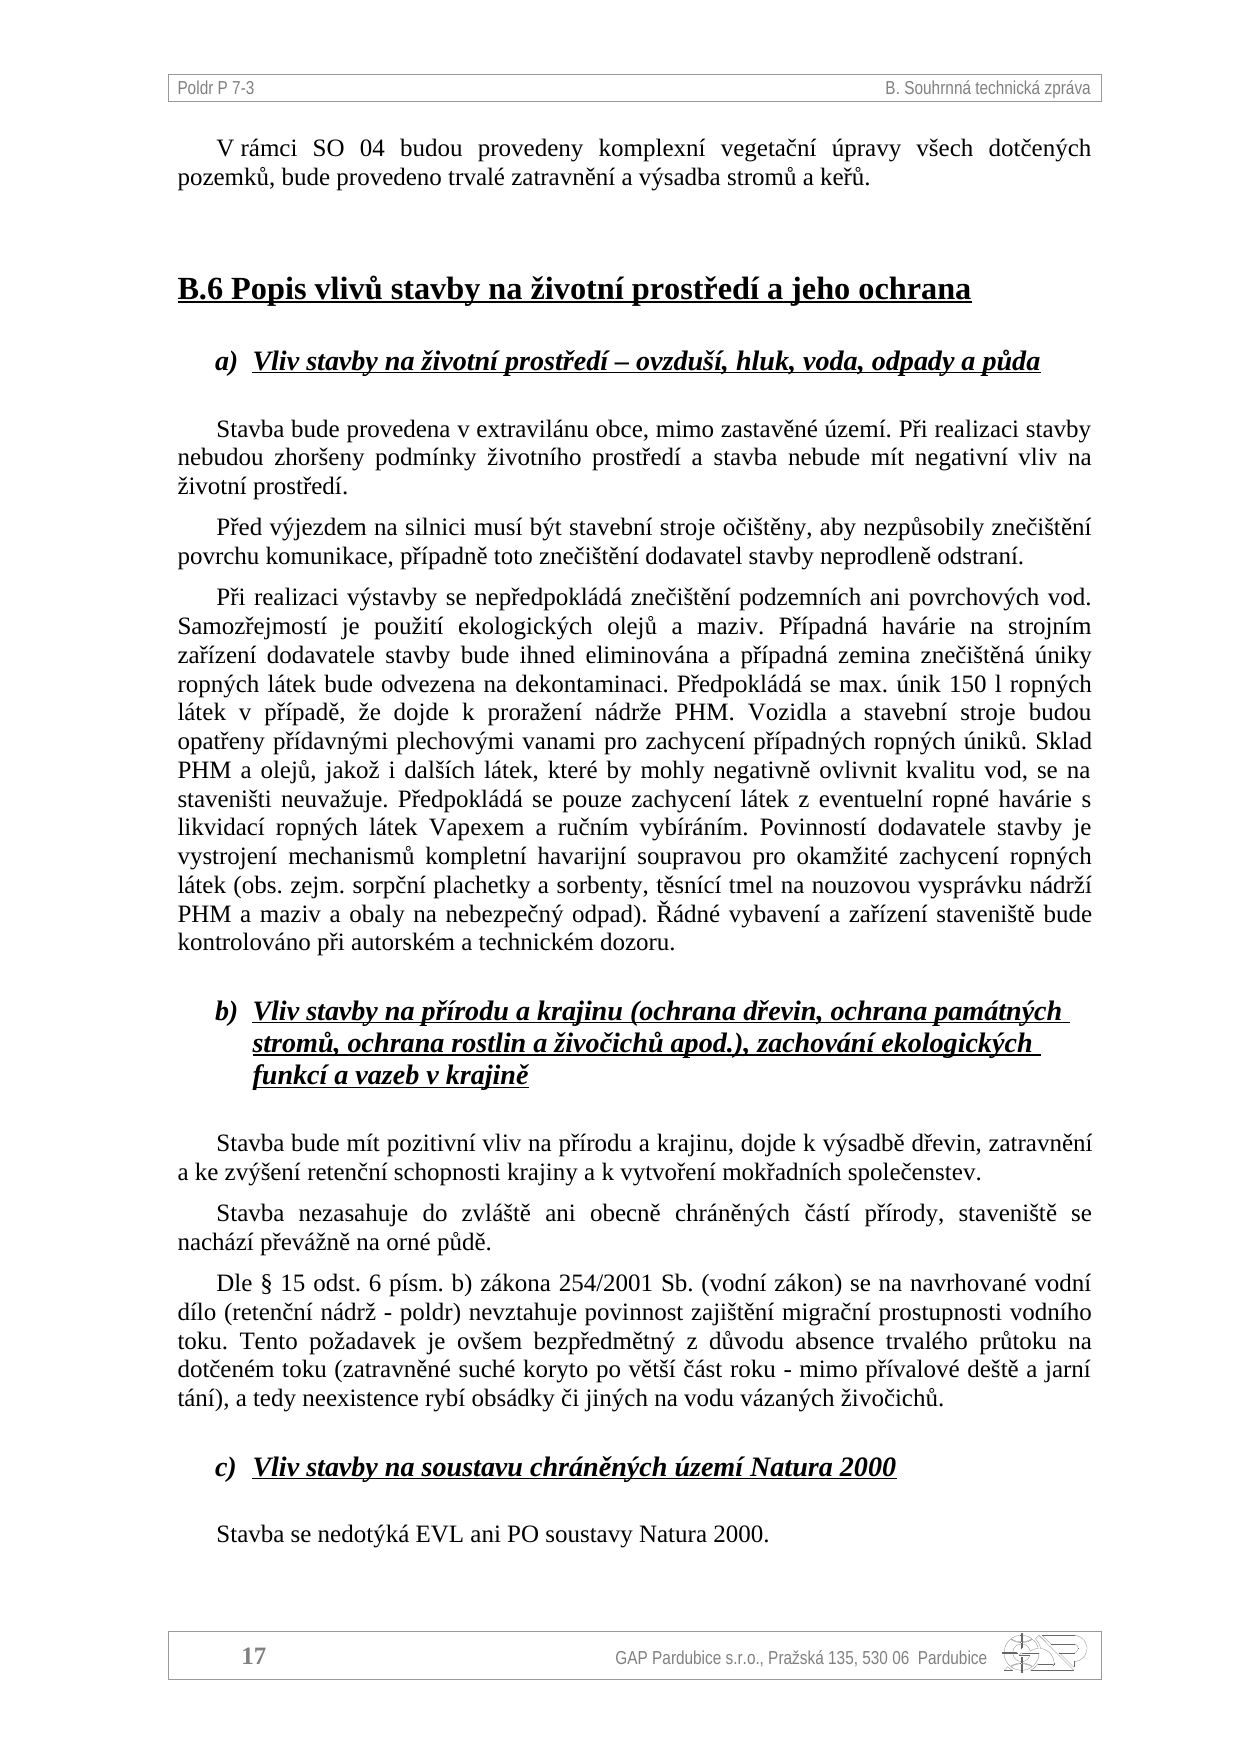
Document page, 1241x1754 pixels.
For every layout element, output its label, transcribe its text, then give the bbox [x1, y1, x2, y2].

text Stavba bude mít pozitivní vliv na přírodu a krajinu, dojde k výsadbě dřevin, zatravnění a ke zvýšení retenční schopnosti krajiny a k vytvoření mokřadních společenstev. [177, 1128, 1092, 1186]
text Před výjezdem na silnici musí být stavební stroje očištěny, aby nezpůsobily znečištění povrchu komunikace, případně toto znečištění dodavatel stavby neprodleně odstraní. [177, 512, 1092, 570]
text B.6 Popis vlivů stavby na životní prostředí a jeho ochrana [177, 269, 1092, 306]
text Dle § 15 odst. 6 písm. b) zákona 254/2001 Sb. (vodní zákon) se na navrhované vodní dílo (retenční nádrž - poldr) nevztahuje povinnost zajištění migrační prostupnosti vodního toku. Tento požadavek je ovšem bezpředmětný z důvodu absence trvalého průtoku na dotčeném toku (zatravněné suché koryto po větší část roku - mimo přívalové deště a jarní tání), a tedy neexistence rybí obsádky či jiných na vodu vázaných živočichů. [177, 1268, 1092, 1412]
text Stavba nezasahuje do zvláště ani obecně chráněných částí přírody, staveniště se nachází převážně na orné půdě. [177, 1198, 1092, 1256]
text Stavba bude provedena v extravilánu obce, mimo zastavěné území. Při realizaci stavby nebudou zhoršeny podmínky životního prostředí a stavba nebude mít negativní vliv na životní prostředí. [177, 414, 1092, 500]
list Vliv stavby na soustavu chráněných území Natura 2000 [215, 1449, 1092, 1482]
text Při realizaci výstavby se nepředpokládá znečištění podzemních ani povrchových vod. Samozřejmostí je použití ekologických olejů a maziv. Případná havárie na strojním zařízení dodavatele stavby bude ihned eliminována a případná zemina znečištěná úniky ropných látek bude odvezena na dekontaminaci. Předpokládá se max. únik 150 l ropných látek v případě, že dojde k proražení nádrže PHM. Vozidla a stavební stroje budou opatřeny přídavnými plechovými vanami pro zachycení případných ropných úniků. Sklad PHM a olejů, jakož i dalších látek, které by mohly negativně ovlivnit kvalitu vod, se na staveništi neuvažuje. Předpokládá se pouze zachycení látek z eventuelní ropné havárie s likvidací ropných látek Vapexem a ručním vybíráním. Povinností dodavatele stavby je vystrojení mechanismů kompletní havarijní soupravou pro okamžité zachycení ropných látek (obs. zejm. sorpční plachetky a sorbenty, těsnící tmel na nouzovou vysprávku nádrží PHM a maziv a obaly na nebezpečný odpad). Řádné vybavení a zařízení staveniště bude kontrolováno při autorském a technickém dozoru. [177, 582, 1092, 956]
text Stavba se nedotýká EVL ani PO soustavy Natura 2000. [177, 1519, 1092, 1548]
list Vliv stavby na životní prostředí – ovzduší, hluk, voda, odpady a půda [215, 344, 1092, 376]
list Vliv stavby na přírodu a krajinu (ochrana dřevin, ochrana památných stromů, ochrana rostlin a živočichů apod.), zachování ekologických funkcí a vazeb v krajině [215, 994, 1092, 1091]
text V rámci SO 04 budou provedeny komplexní vegetační úpravy všech dotčených pozemků, bude provedeno trvalé zatravnění a výsadba stromů a keřů. [177, 133, 1092, 190]
